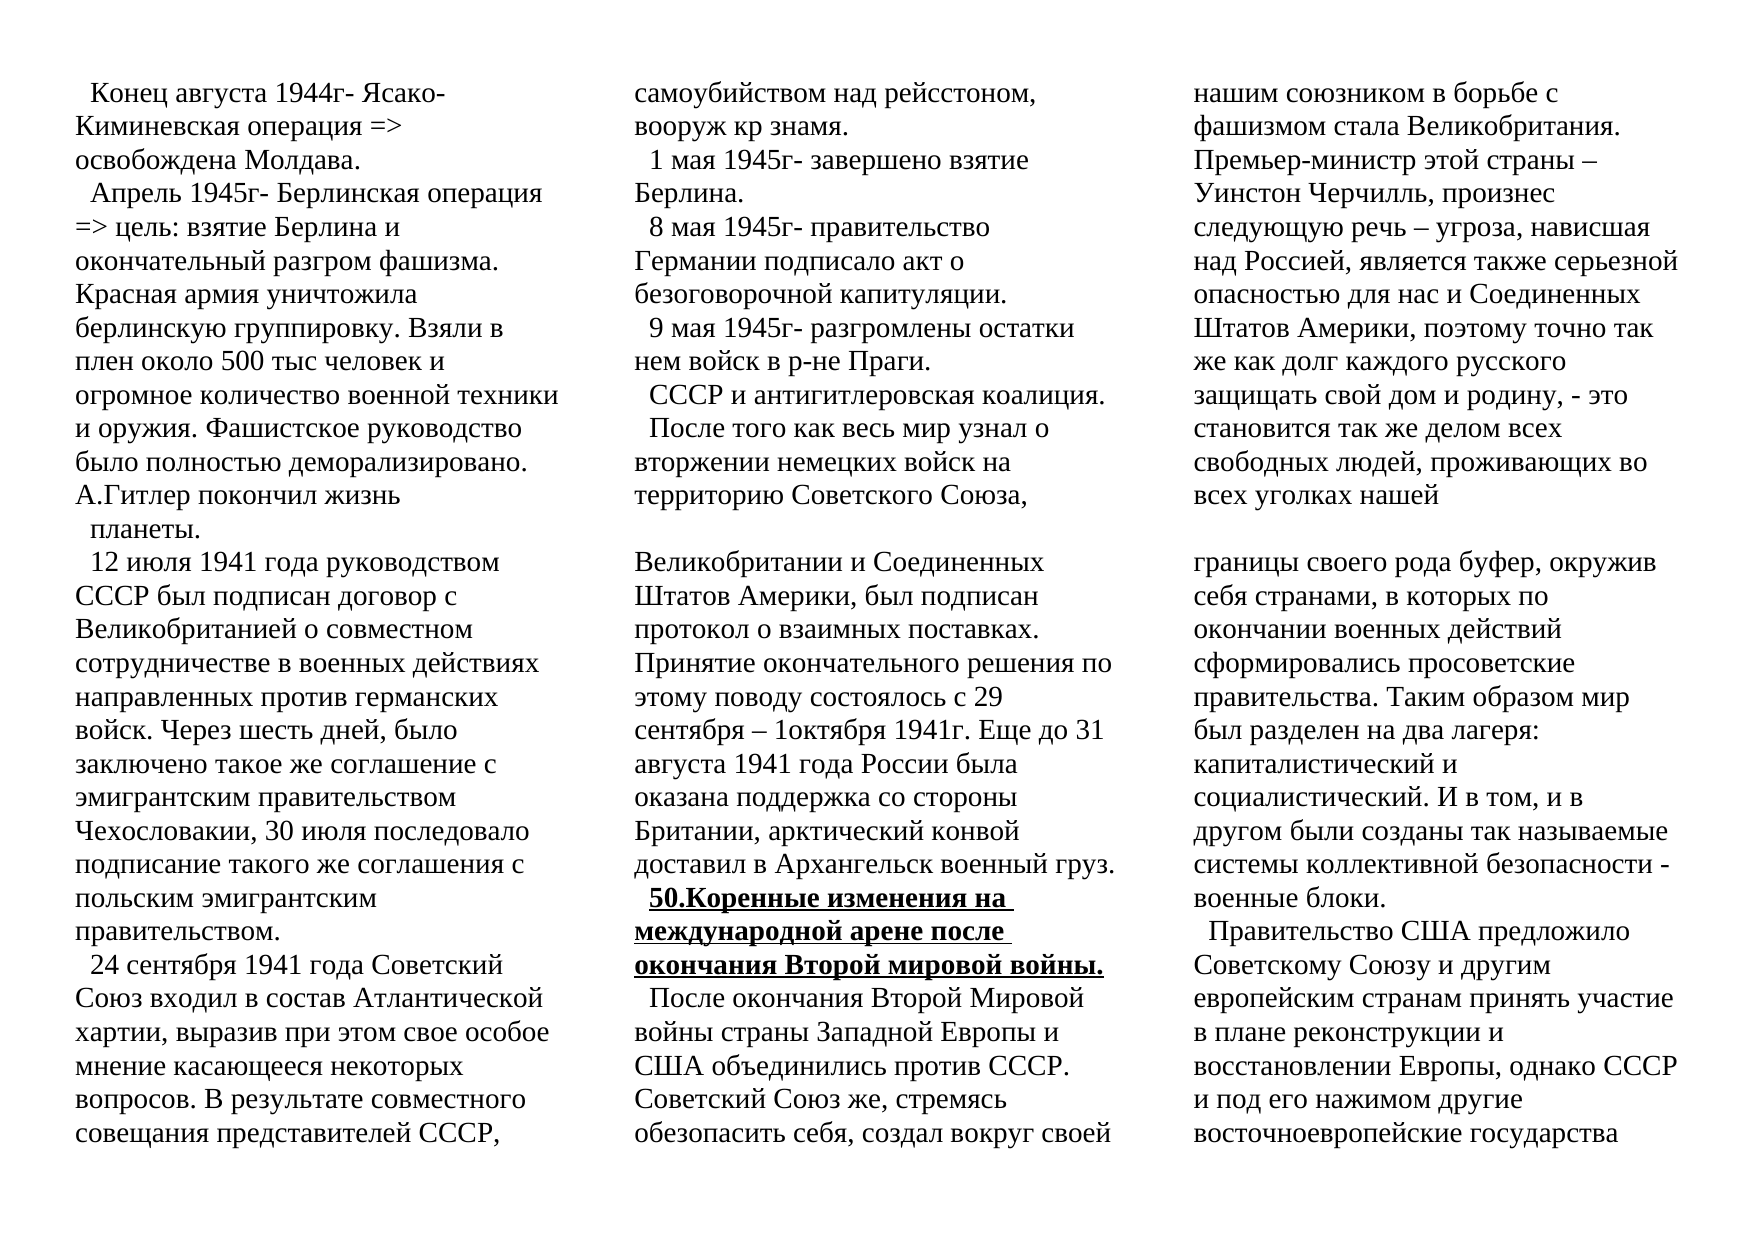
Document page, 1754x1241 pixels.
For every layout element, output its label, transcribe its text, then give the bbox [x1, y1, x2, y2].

text После окончания Второй Мировой войны страны Западной Европы и США объединились против СССР. Советский Союз же, стремясь обезопасить себя, создал вокруг своей границы своего рода буфер, окружив себя странами, в которых по окончании военных действий сформировались просоветские правительства. Таким образом мир был разделен на два лагеря: капиталистический и социалистический. И в том, и в другом были созданы так называемые системы коллективной безопасности - военные блоки. [1193, 544, 1679, 913]
text 1 мая 1945г- завершено взятие Берлина. [634, 142, 1119, 209]
text Конец августа 1944г- Ясако-Киминевская операция => освобождена Молдава. [75, 75, 560, 176]
text Апрель 1945г- Берлинская операция => цель: взятие Берлина и окончательный разгром фашизма. Красная армия уничтожила берлинскую группировку. Взяли в плен около 500 тыс человек и огромное количество военной техники и оружия. Фашистское руководство было полностью деморализировано. А.Гитлер покончил жизнь самоубийством над рейсстоном, вооруж кр знамя. [634, 75, 1119, 142]
text После того как весь мир узнал о вторжении немецких войск на территорию Советского Союза, нашим союзником в борьбе с фашизмом стала Великобритания. Премьер-министр этой страны – Уинстон Черчилль, произнес следующую речь – угроза, нависшая над Россией, является также серьезной опасностью для нас и Соединенных Штатов Америки, поэтому точно так же как долг каждого русского защищать свой дом и родину, - это становится так же делом всех свободных людей, проживающих во всех уголках нашей [634, 410, 1119, 511]
text СССР и антигитлеровская коалиция. [634, 377, 1119, 410]
text После окончания Второй Мировой войны страны Западной Европы и США объединились против СССР. Советский Союз же, стремясь обезопасить себя, создал вокруг своей границы своего рода буфер, окружив себя странами, в которых по окончании военных действий сформировались просоветские правительства. Таким образом мир был разделен на два лагеря: капиталистический и социалистический. И в том, и в другом были созданы так называемые системы коллективной безопасности - военные блоки. [634, 981, 1119, 1148]
text Апрель 1945г- Берлинская операция => цель: взятие Берлина и окончательный разгром фашизма. Красная армия уничтожила берлинскую группировку. Взяли в плен около 500 тыс человек и огромное количество военной техники и оружия. Фашистское руководство было полностью деморализировано. А.Гитлер покончил жизнь самоубийством над рейсстоном, вооруж кр знамя. [75, 176, 560, 511]
text 9 мая 1945г- разгромлены остатки нем войск в р-не Праги. [634, 310, 1119, 377]
text 24 сентября 1941 года Советский Союз входил в состав Атлантической хартии, выразив при этом свое особое мнение касающееся некоторых вопросов. В результате совместного совещания представителей СССР, Великобритании и Соединенных Штатов Америки, был подписан протокол о взаимных поставках. Принятие окончательного решения по этому поводу состоялось с 29 сентября – 1октября 1941г. Еще до 31 августа 1941 года России была оказана поддержка со стороны Британии, арктический конвой доставил в Архангельск военный груз. [75, 947, 560, 1148]
text 50.Коренные изменения на международной арене после окончания Второй мировой войны. [634, 880, 1119, 981]
text 24 сентября 1941 года Советский Союз входил в состав Атлантической хартии, выразив при этом свое особое мнение касающееся некоторых вопросов. В результате совместного совещания представителей СССР, Великобритании и Соединенных Штатов Америки, был подписан протокол о взаимных поставках. Принятие окончательного решения по этому поводу состоялось с 29 сентября – 1октября 1941г. Еще до 31 августа 1941 года России была оказана поддержка со стороны Британии, арктический конвой доставил в Архангельск военный груз. [634, 544, 1119, 880]
text 8 мая 1945г- правительство Германии подписало акт о безоговорочной капитуляции. [634, 209, 1119, 310]
text планеты. [75, 511, 560, 544]
text После того как весь мир узнал о вторжении немецких войск на территорию Советского Союза, нашим союзником в борьбе с фашизмом стала Великобритания. Премьер-министр этой страны – Уинстон Черчилль, произнес следующую речь – угроза, нависшая над Россией, является также серьезной опасностью для нас и Соединенных Штатов Америки, поэтому точно так же как долг каждого русского защищать свой дом и родину, - это становится так же делом всех свободных людей, проживающих во всех уголках нашей [1193, 75, 1679, 511]
text 12 июля 1941 года руководством СССР был подписан договор с Великобританией о совместном сотрудничестве в военных действиях направленных против германских войск. Через шесть дней, было заключено такое же соглашение с эмигрантским правительством Чехословакии, 30 июля последовало подписание такого же соглашения с польским эмигрантским правительством. [75, 544, 560, 947]
